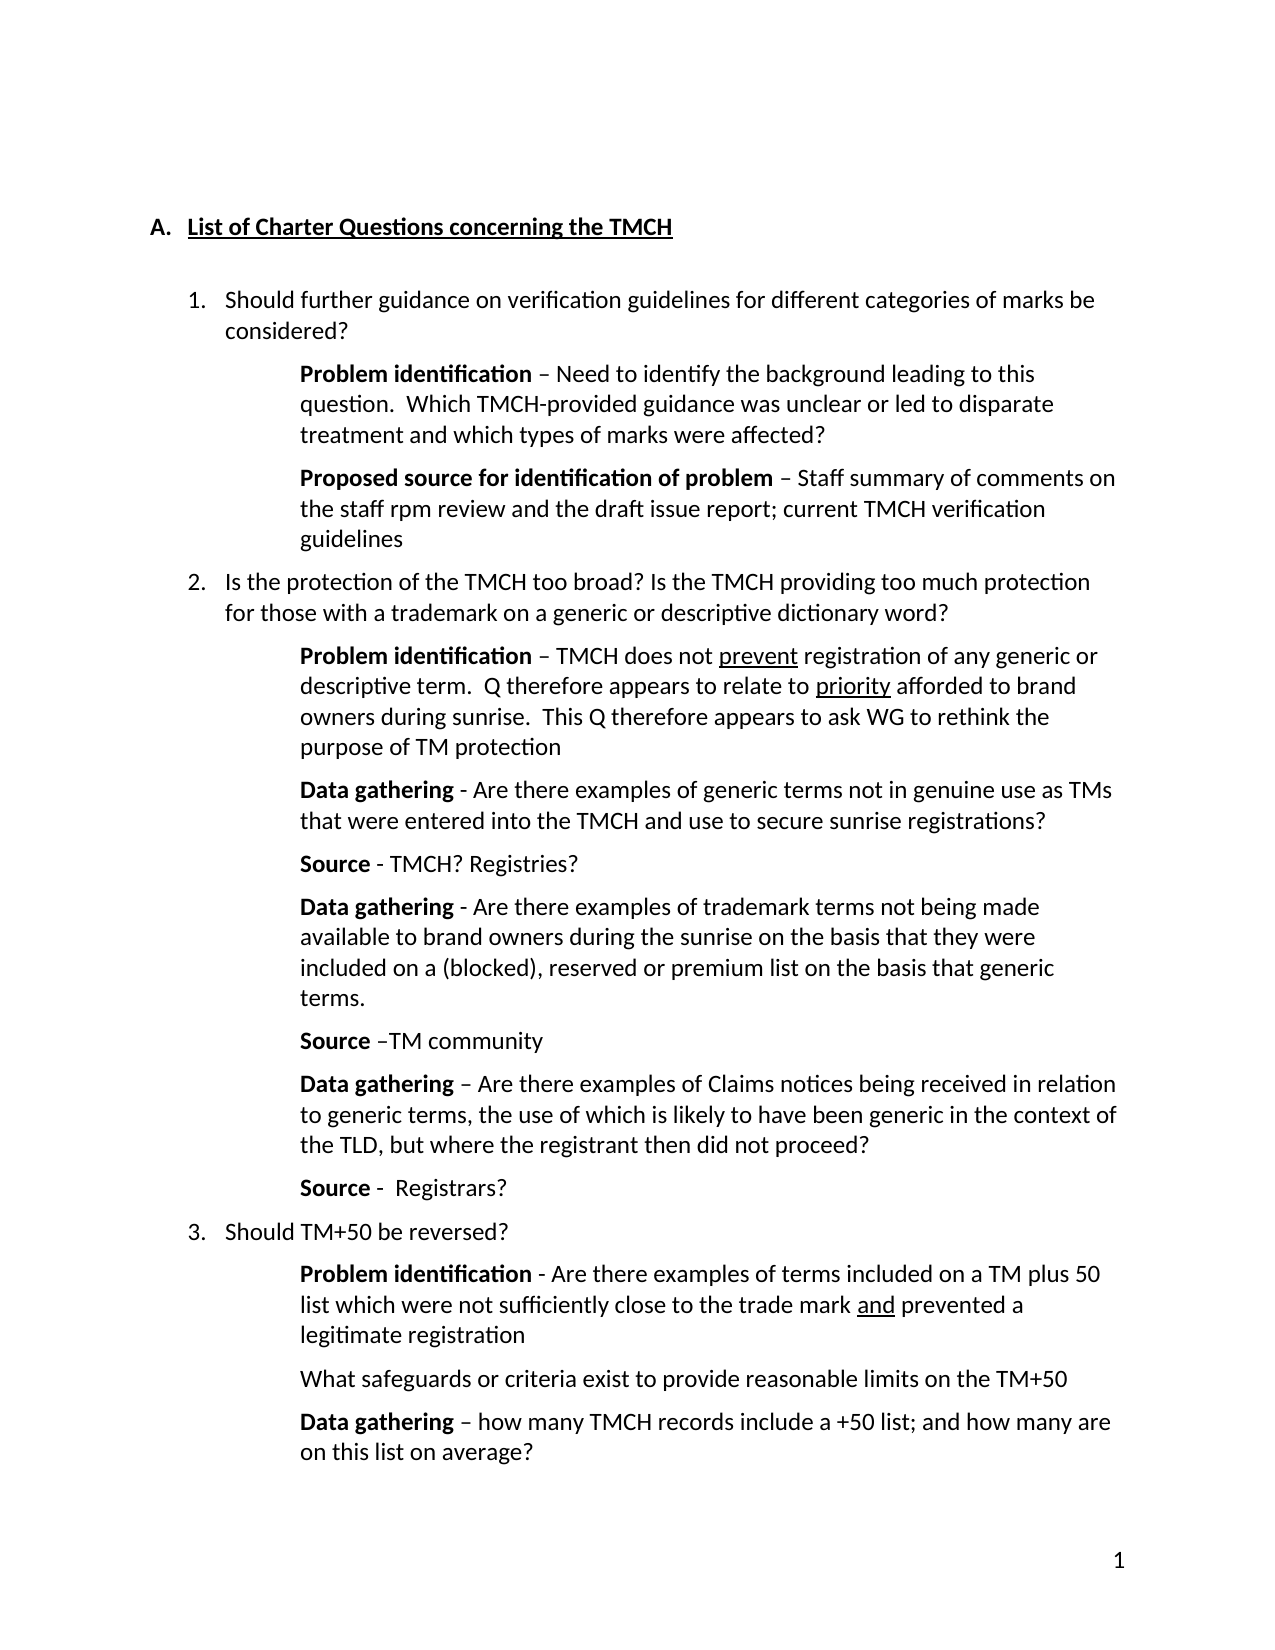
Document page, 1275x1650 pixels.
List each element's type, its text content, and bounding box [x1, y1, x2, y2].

text Data gathering – Are there examples of Claims notices being received in relation to generic terms, the use of which is likely to have been generic in the context of the TLD, but where the registrant then did not proceed? [300, 1068, 1125, 1160]
list Problem identification – Need to identify the background leading to this question. Which TMCH-provided guidance was unclear or led to disparate treatment and which types of marks were affected? [300, 358, 1125, 450]
text Data gathering - Are there examples of generic terms not in genuine use as TMs that were entered into the TMCH and use to secure sunrise registrations? [300, 774, 1125, 835]
text Source - Registrars? [300, 1173, 1125, 1203]
list Is the protection of the TMCH too broad? Is the TMCH providing too much protection for those with a trademark on a generic or descriptive dictionary word? [187, 566, 1125, 627]
text Source –TM community [300, 1026, 1125, 1056]
text Data gathering - Are there examples of trademark terms not being made available to brand owners during the sunrise on the basis that they were included on a (blocked), reserved or premium list on the basis that generic terms. [300, 891, 1125, 1013]
text Problem identification – TMCH does not prevent registration of any generic or descriptive term. Q therefore appears to relate to priority afforded to brand owners during sunrise. This Q therefore appears to ask WG to rethink the purpose of TM protection [300, 640, 1125, 762]
text Proposed source for identification of problem – Staff summary of comments on the staff rpm review and the draft issue report; current TMCH verification guidelines [300, 462, 1125, 554]
list Should further guidance on verification guidelines for different categories of marks be considered? [187, 284, 1125, 346]
list Data gathering – how many TMCH records include a +50 list; and how many are on this list on average? [300, 1406, 1125, 1467]
list Should TM+50 be reversed? [187, 1216, 1125, 1246]
list List of Charter Questions concerning the TMCH [150, 211, 1125, 242]
text Source - TMCH? Registries? [300, 848, 1125, 878]
list Problem identification - Are there examples of terms included on a TM plus 50 list which were not sufficiently close to the trade mark and prevented a legitimate registration [300, 1259, 1125, 1350]
list What safeguards or criteria exist to provide reasonable limits on the TM+50 [300, 1363, 1125, 1393]
